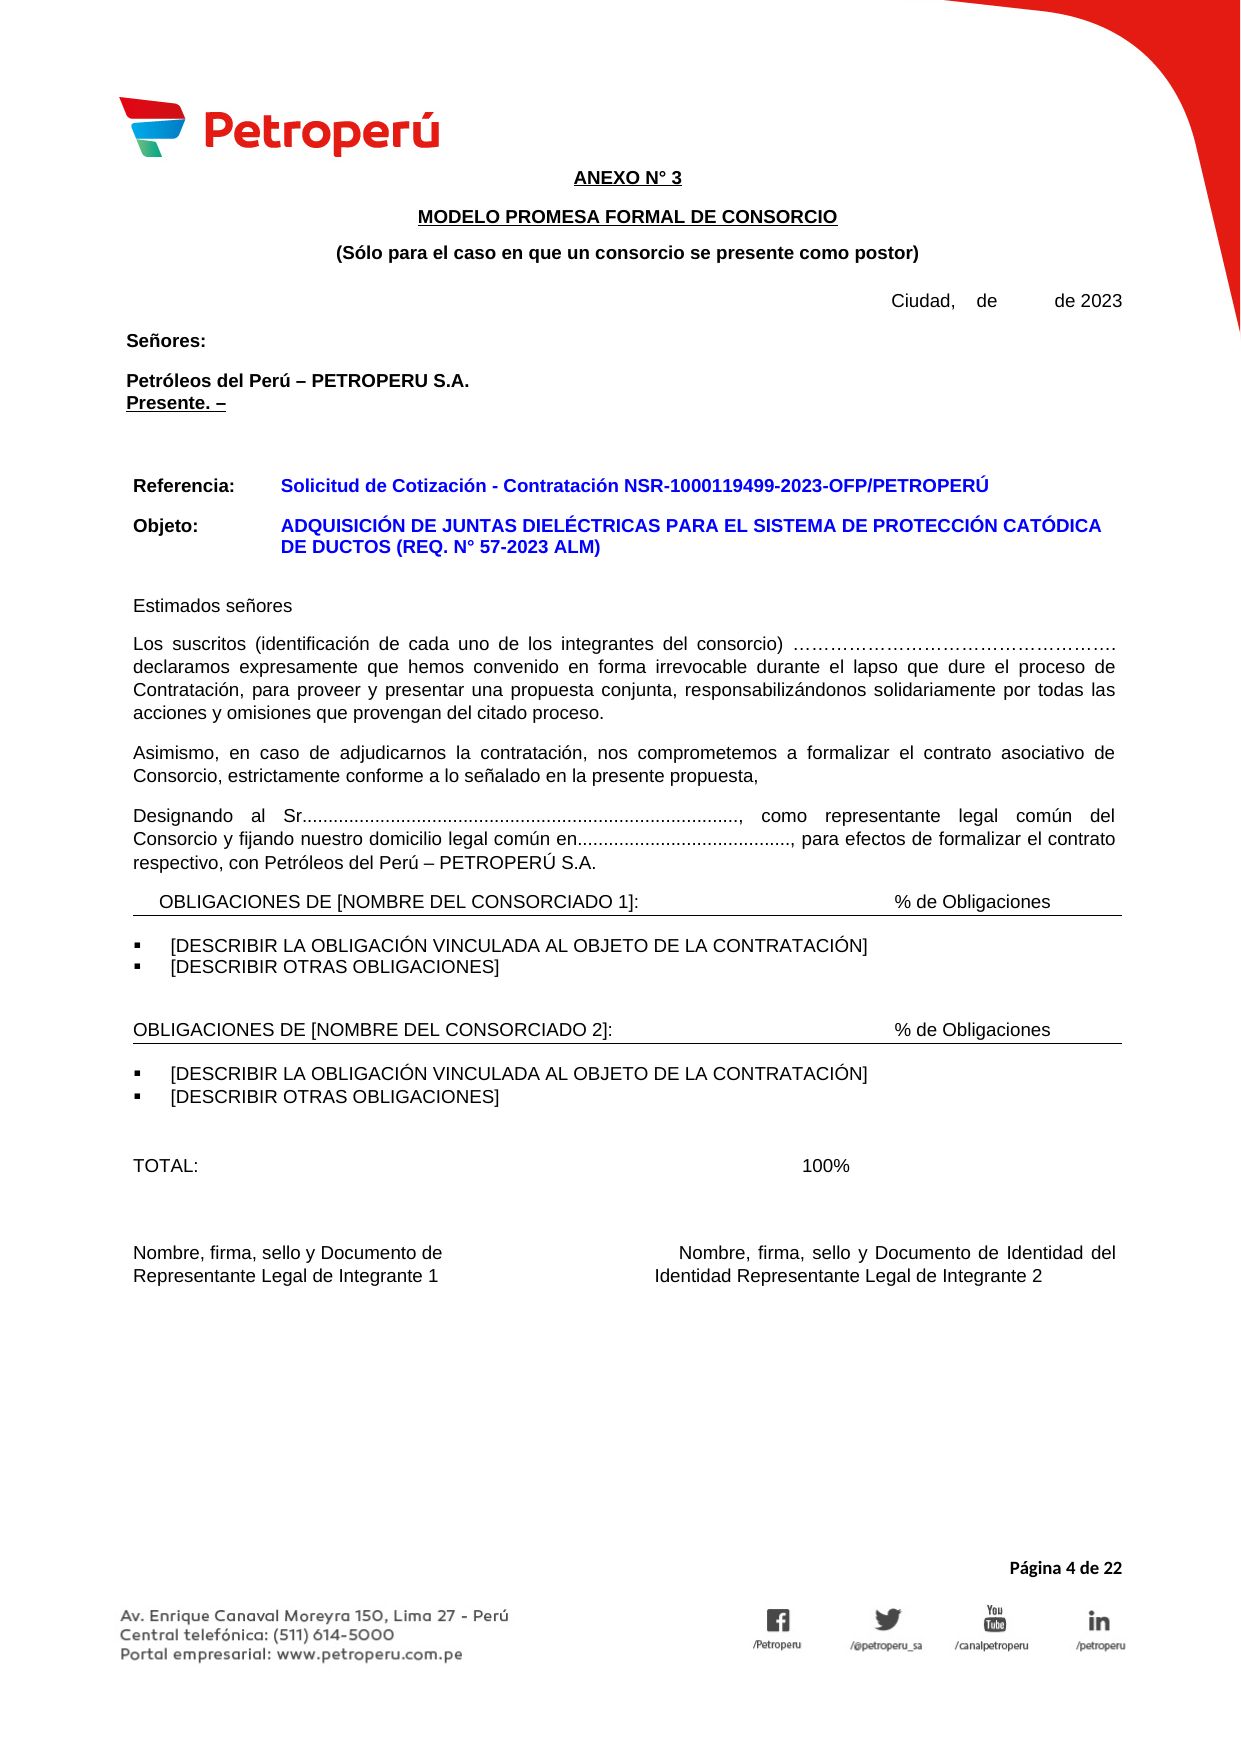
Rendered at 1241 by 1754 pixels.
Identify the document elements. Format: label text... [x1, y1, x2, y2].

text Presente. – [126, 392, 1120, 413]
list [DESCRIBIR OTRAS OBLIGACIONES] [133, 956, 1122, 978]
text MODELO PROMESA FORMAL DE CONSORCIO [133, 206, 1122, 228]
picture [1, 1596, 1241, 1751]
text Estimados señores [133, 595, 1122, 617]
text Asimismo, en caso de adjudicarnos la contratación, nos comprometemos a formalizar el contrato asociativo de Consorcio, estrictamente conforme a lo señalado en la presente propuesta, [133, 742, 1117, 787]
text Designando al Sr...................................................................................., como representante legal común del Consorcio y fijando nuestro domicilio legal común en........................................., para efectos de formalizar el contrato respectivo, con Petróleos del Perú – PETROPERÚ S.A. [133, 805, 1117, 873]
text (Sólo para el caso en que un consorcio se presente como postor) [133, 242, 1122, 264]
text Señores: [126, 330, 1120, 352]
list [DESCRIBIR LA OBLIGACIÓN VINCULADA AL OBJETO DE LA CONTRATACIÓN] [133, 934, 1122, 956]
list [DESCRIBIR OTRAS OBLIGACIONES] [133, 1086, 1122, 1107]
text ANEXO N° 3 [133, 166, 1122, 188]
text OBLIGACIONES DE [NOMBRE DEL CONSORCIADO 2]: % de Obligaciones [133, 1019, 1122, 1043]
text Nombre, firma, sello y Documento de Nombre, firma, sello y Documento de Identidad del Representante Legal de Integrante 1 Identidad Representante Legal de Integrante 2 [133, 1242, 1117, 1287]
text DE DUCTOS (REQ. N° 57-2023 ALM) [133, 536, 1122, 558]
text OBLIGACIONES DE [NOMBRE DEL CONSORCIADO 1]: % de Obligaciones [133, 891, 1122, 915]
text Ciudad, de de 2023 [133, 290, 1122, 312]
text Referencia: Solicitud de Cotización - Contratación NSR-1000119499-2023-OFP/PETROPERÚ [133, 475, 1122, 496]
text TOTAL: 100% [133, 1155, 1122, 1177]
text Los suscritos (identificación de cada uno de los integrantes del consorcio) ……………………………………………. declaramos expresamente que hemos convenido en forma irrevocable durante el lapso que dure el proceso de Contratación, para proveer y presentar una propuesta conjunta, responsabilizándonos solidariamente por todas las acciones y omisiones que provengan del citado proceso. [133, 632, 1117, 723]
picture [1, 0, 1241, 350]
text Petróleos del Perú – PETROPERU S.A. [126, 370, 1120, 392]
text Objeto: ADQUISICIÓN DE JUNTAS DIELÉCTRICAS PARA EL SISTEMA DE PROTECCIÓN CATÓDICA [133, 514, 1122, 536]
list [DESCRIBIR LA OBLIGACIÓN VINCULADA AL OBJETO DE LA CONTRATACIÓN] [133, 1062, 1122, 1084]
